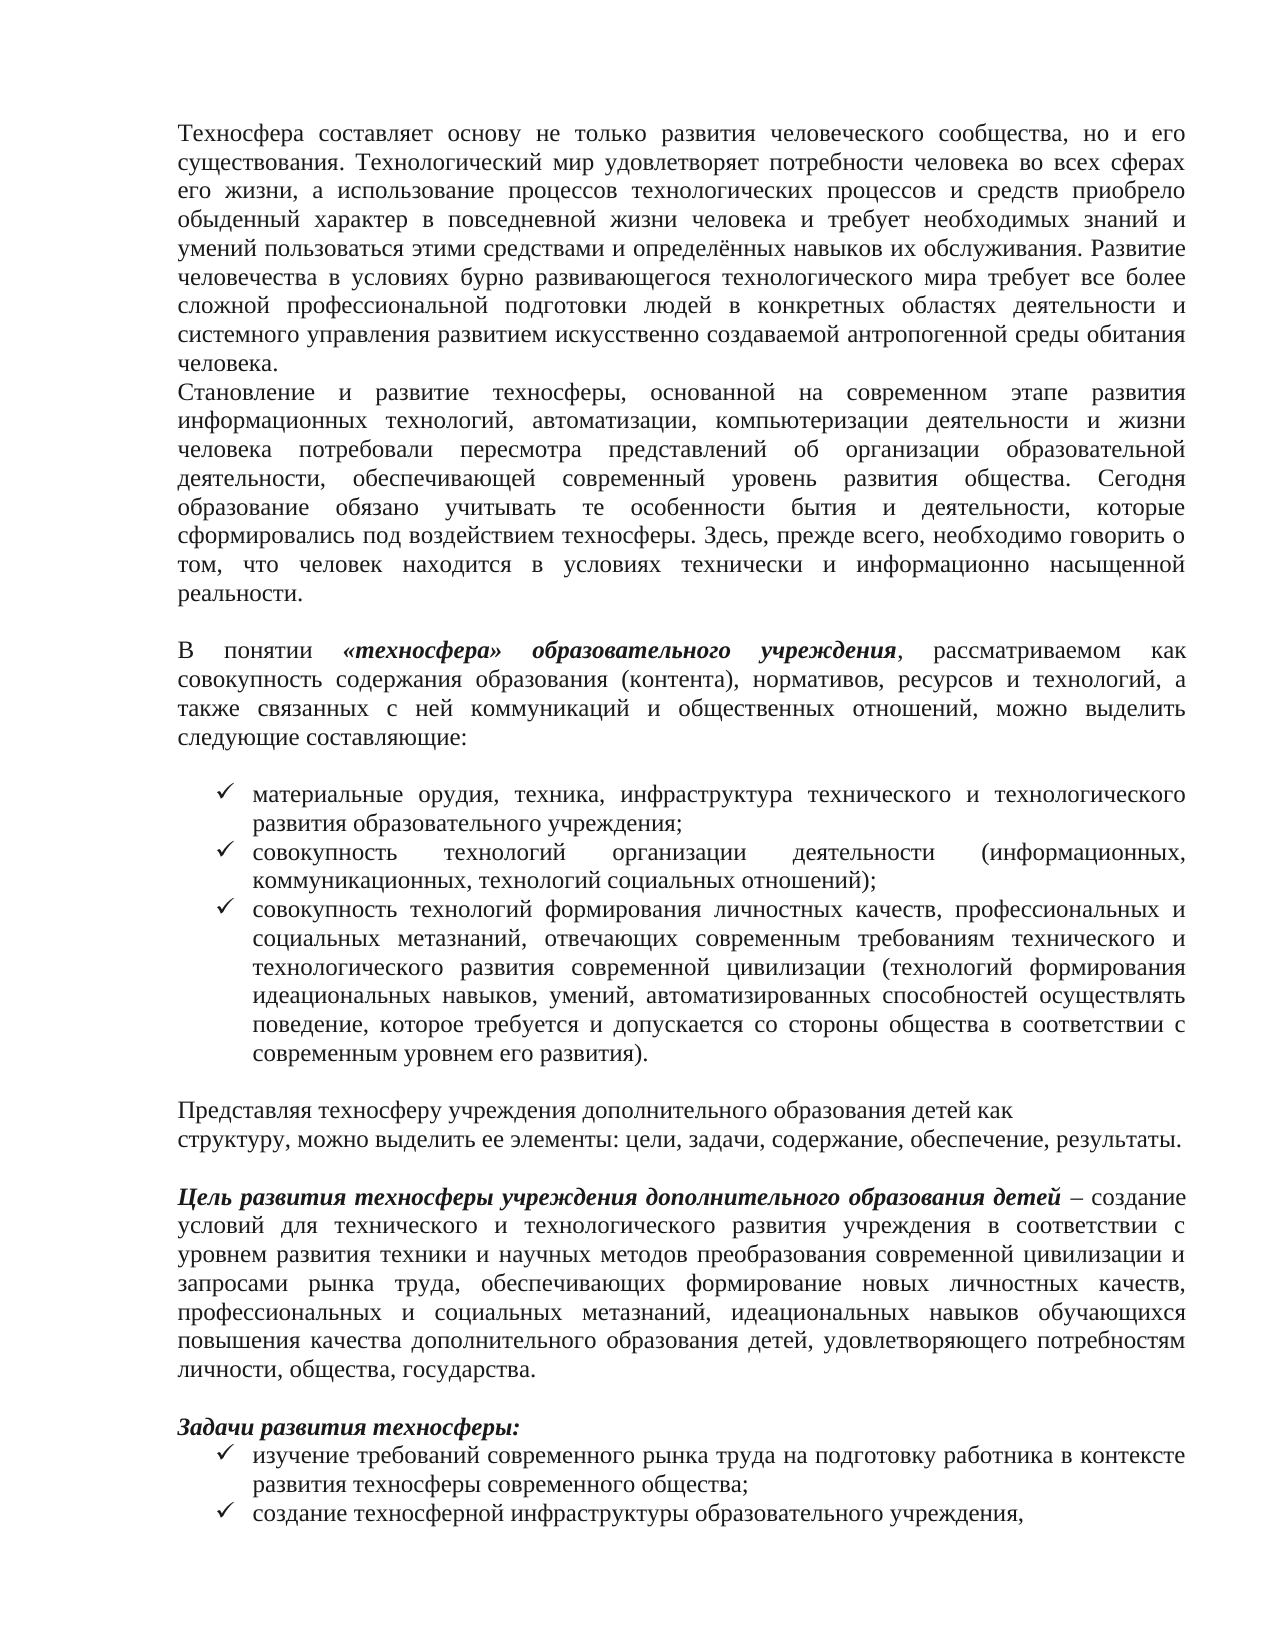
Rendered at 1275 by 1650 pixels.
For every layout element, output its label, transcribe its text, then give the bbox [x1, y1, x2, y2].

text В понятии «техносфера» образовательного учреждения, рассматриваемом как совокупность содержания образования (контента), нормативов, ресурсов и технологий, а также связанных с ней коммуникаций и общественных отношений, можно выделить следующие составляющие: [177, 636, 1186, 751]
list материальные орудия, техника, инфраструктура технического и технологического развития образовательного учреждения; [215, 779, 1186, 837]
list изучение требований современного рынка труда на подготовку работника в контексте развития техносферы современного общества; [215, 1441, 1186, 1498]
list совокупность технологий организации деятельности (информационных, коммуникационных, технологий социальных отношений); [215, 837, 1186, 894]
list совокупность технологий формирования личностных качеств, профессиональных и социальных метазнаний, отвечающих современным требованиям технического и технологического развития современной цивилизации (технологий формирования идеациональных навыков, умений, автоматизированных способностей осуществлять поведение, которое требуется и допускается со стороны общества в соответствии с современным уровнем его развития). [215, 894, 1186, 1067]
text структуру, можно выделить ее элементы: цели, задачи, содержание, обеспечение, результаты. [177, 1124, 1186, 1153]
text Задачи развития техносферы: [177, 1412, 1186, 1441]
text Представляя техносферу учреждения дополнительного образования детей как [177, 1096, 1186, 1124]
list создание техносферной инфраструктуры образовательного учреждения, [215, 1498, 1186, 1527]
text Цель развития техносферы учреждения дополнительного образования детей – создание условий для технического и технологического развития учреждения в соответствии с уровнем развития техники и научных методов преобразования современной цивилизации и запросами рынка труда, обеспечивающих формирование новых личностных качеств, профессиональных и социальных метазнаний, идеациональных навыков обучающихся повышения качества дополнительного образования детей, удовлетворяющего потребностям личности, общества, государства. [177, 1182, 1186, 1383]
text Техносфера составляет основу не только развития человеческого сообщества, но и его существования. Технологический мир удовлетворяет потребности человека во всех сферах его жизни, а использование процессов технологических процессов и средств приобрело обыденный характер в повседневной жизни человека и требует необходимых знаний и умений пользоваться этими средствами и определённых навыков их обслуживания. Развитие человечества в условиях бурно развивающегося технологического мира требует все более сложной профессиональной подготовки людей в конкретных областях деятельности и системного управления развитием искусственно создаваемой антропогенной среды обитания человека. [177, 118, 1186, 377]
text Становление и развитие техносферы, основанной на современном этапе развития информационных технологий, автоматизации, компьютеризации деятельности и жизни человека потребовали пересмотра представлений об организации образовательной деятельности, обеспечивающей современный уровень развития общества. Сегодня образование обязано учитывать те особенности бытия и деятельности, которые сформировались под воздействием техносферы. Здесь, прежде всего, необходимо говорить о том, что человек находится в условиях технически и информационно насыщенной реальности. [177, 377, 1186, 607]
